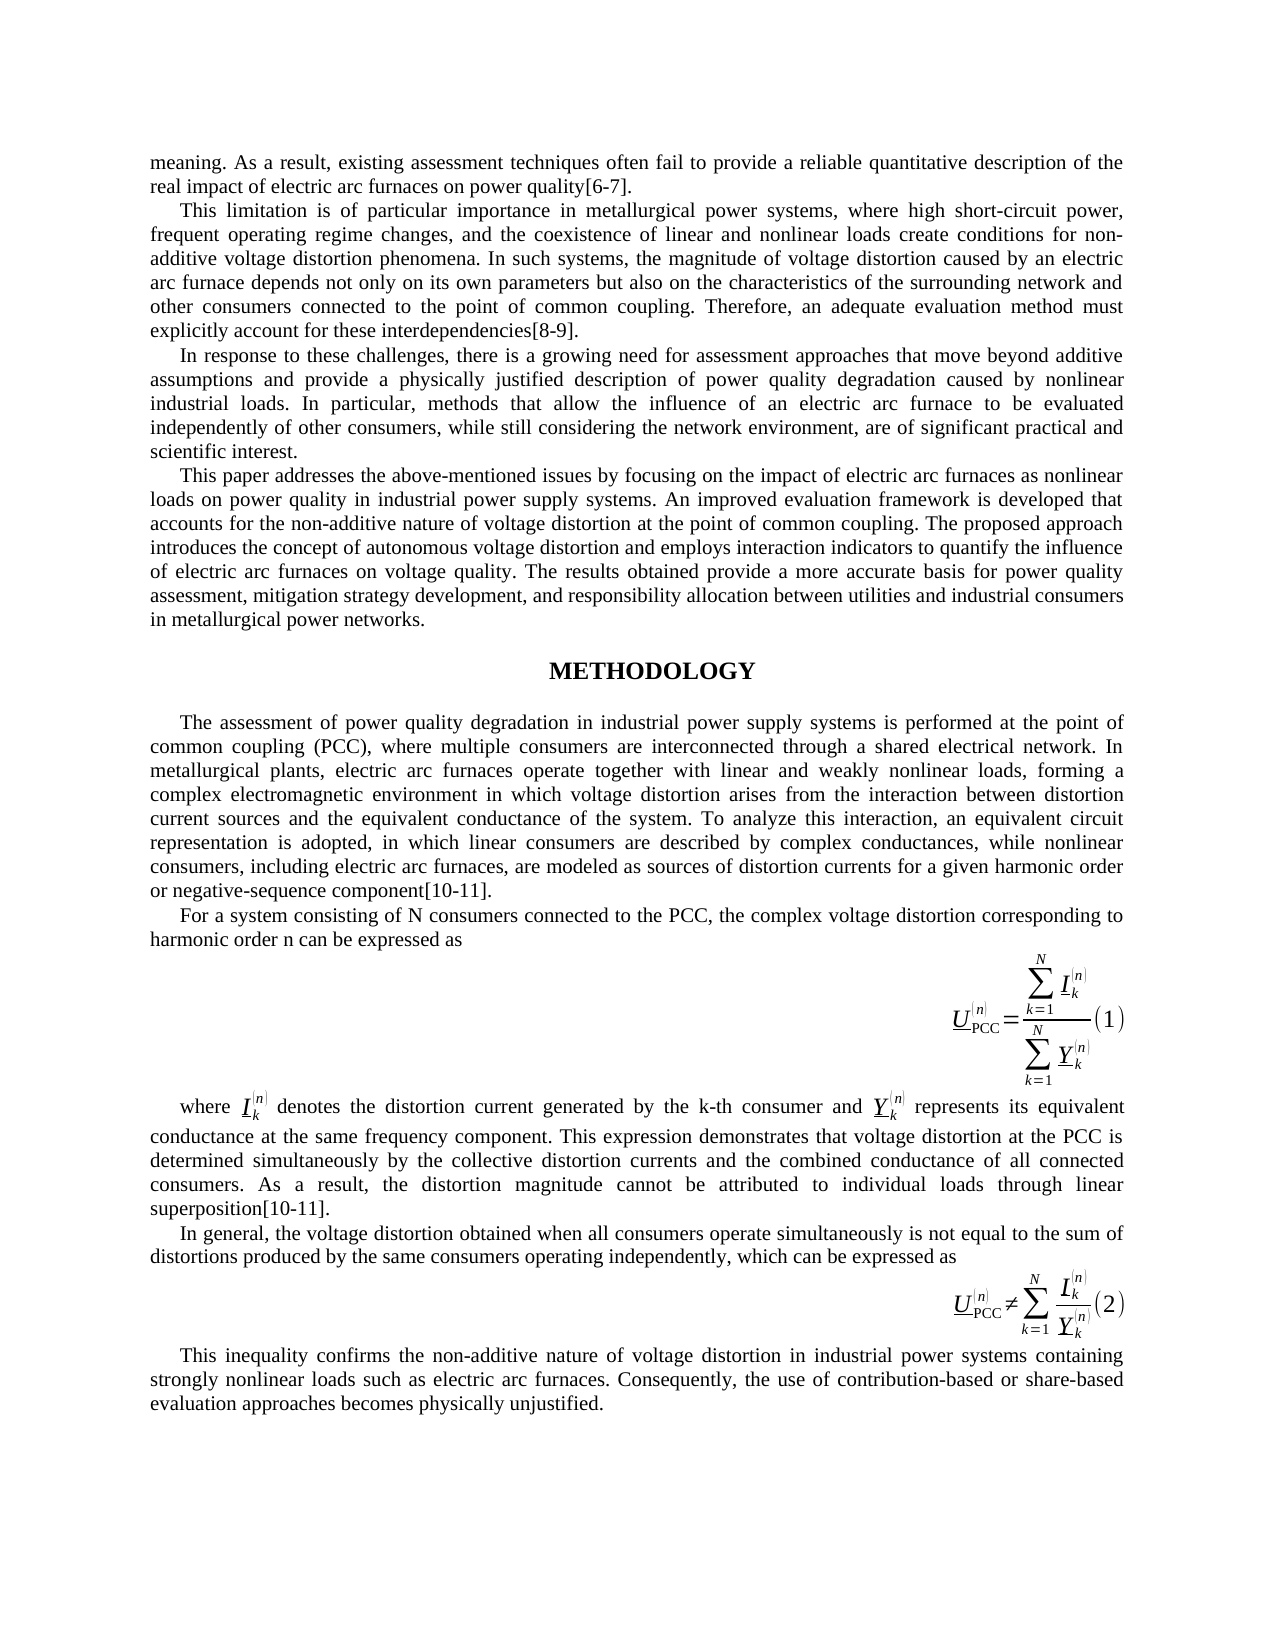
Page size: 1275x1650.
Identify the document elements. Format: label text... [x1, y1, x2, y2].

text For a system consisting of N consumers connected to the PCC, the complex voltage distortion corresponding to harmonic order n can be expressed as [150, 902, 1125, 951]
text The assessment of power quality degradation in industrial power supply systems is performed at the point of common coupling (PCC), where multiple consumers are interconnected through a shared electrical network. In metallurgical plants, electric arc furnaces operate together with linear and weakly nonlinear loads, forming a complex electromagnetic environment in which voltage distortion arises from the interaction between distortion current sources and the equivalent conductance of the system. To analyze this interaction, an equivalent circuit representation is adopted, in which linear consumers are described by complex conductances, while nonlinear consumers, including electric arc furnaces, are modeled as sources of distortion currents for a given harmonic order or negative-sequence component[10-11]. [150, 710, 1125, 902]
text where ​ denotes the distortion current generated by the k-th consumer and ​ represents its equivalent conductance at the same frequency component. This expression demonstrates that voltage distortion at the PCC is determined simultaneously by the collective distortion currents and the combined conductance of all connected consumers. As a result, the distortion magnitude cannot be attributed to individual loads through linear superposition[10-11]. [150, 1089, 1125, 1220]
text In response to these challenges, there is a growing need for assessment approaches that move beyond additive assumptions and provide a physically justified description of power quality degradation caused by nonlinear industrial loads. In particular, methods that allow the influence of an electric arc furnace to be evaluated independently of other consumers, while still considering the network environment, are of significant practical and scientific interest. [150, 342, 1125, 463]
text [150, 150, 1125, 198]
text This inequality confirms the non-additive nature of voltage distortion in industrial power systems containing strongly nonlinear loads such as electric arc furnaces. Consequently, the use of contribution-based or share-based evaluation approaches becomes physically unjustified. [150, 1343, 1125, 1415]
text This paper addresses the above-mentioned issues by focusing on the impact of electric arc furnaces as nonlinear loads on power quality in industrial power supply systems. An improved evaluation framework is developed that accounts for the non-additive nature of voltage distortion at the point of common coupling. The proposed approach introduces the concept of autonomous voltage distortion and employs interaction indicators to quantify the influence of electric arc furnaces on voltage quality. The results obtained provide a more accurate basis for power quality assessment, mitigation strategy development, and responsibility allocation between utilities and industrial consumers in metallurgical power networks. [150, 463, 1125, 631]
list METHODOLOGY [150, 656, 1125, 685]
text In general, the voltage distortion obtained when all consumers operate simultaneously is not equal to the sum of distortions produced by the same consumers operating independently, which can be expressed as [150, 1220, 1125, 1268]
text This limitation is of particular importance in metallurgical power systems, where high short-circuit power, frequent operating regime changes, and the coexistence of linear and nonlinear loads create conditions for non-additive voltage distortion phenomena. In such systems, the magnitude of voltage distortion caused by an electric arc furnace depends not only on its own parameters but also on the characteristics of the surrounding network and other consumers connected to the point of common coupling. Therefore, an adequate evaluation method must explicitly account for these interdependencies[8-9]. [150, 198, 1125, 342]
